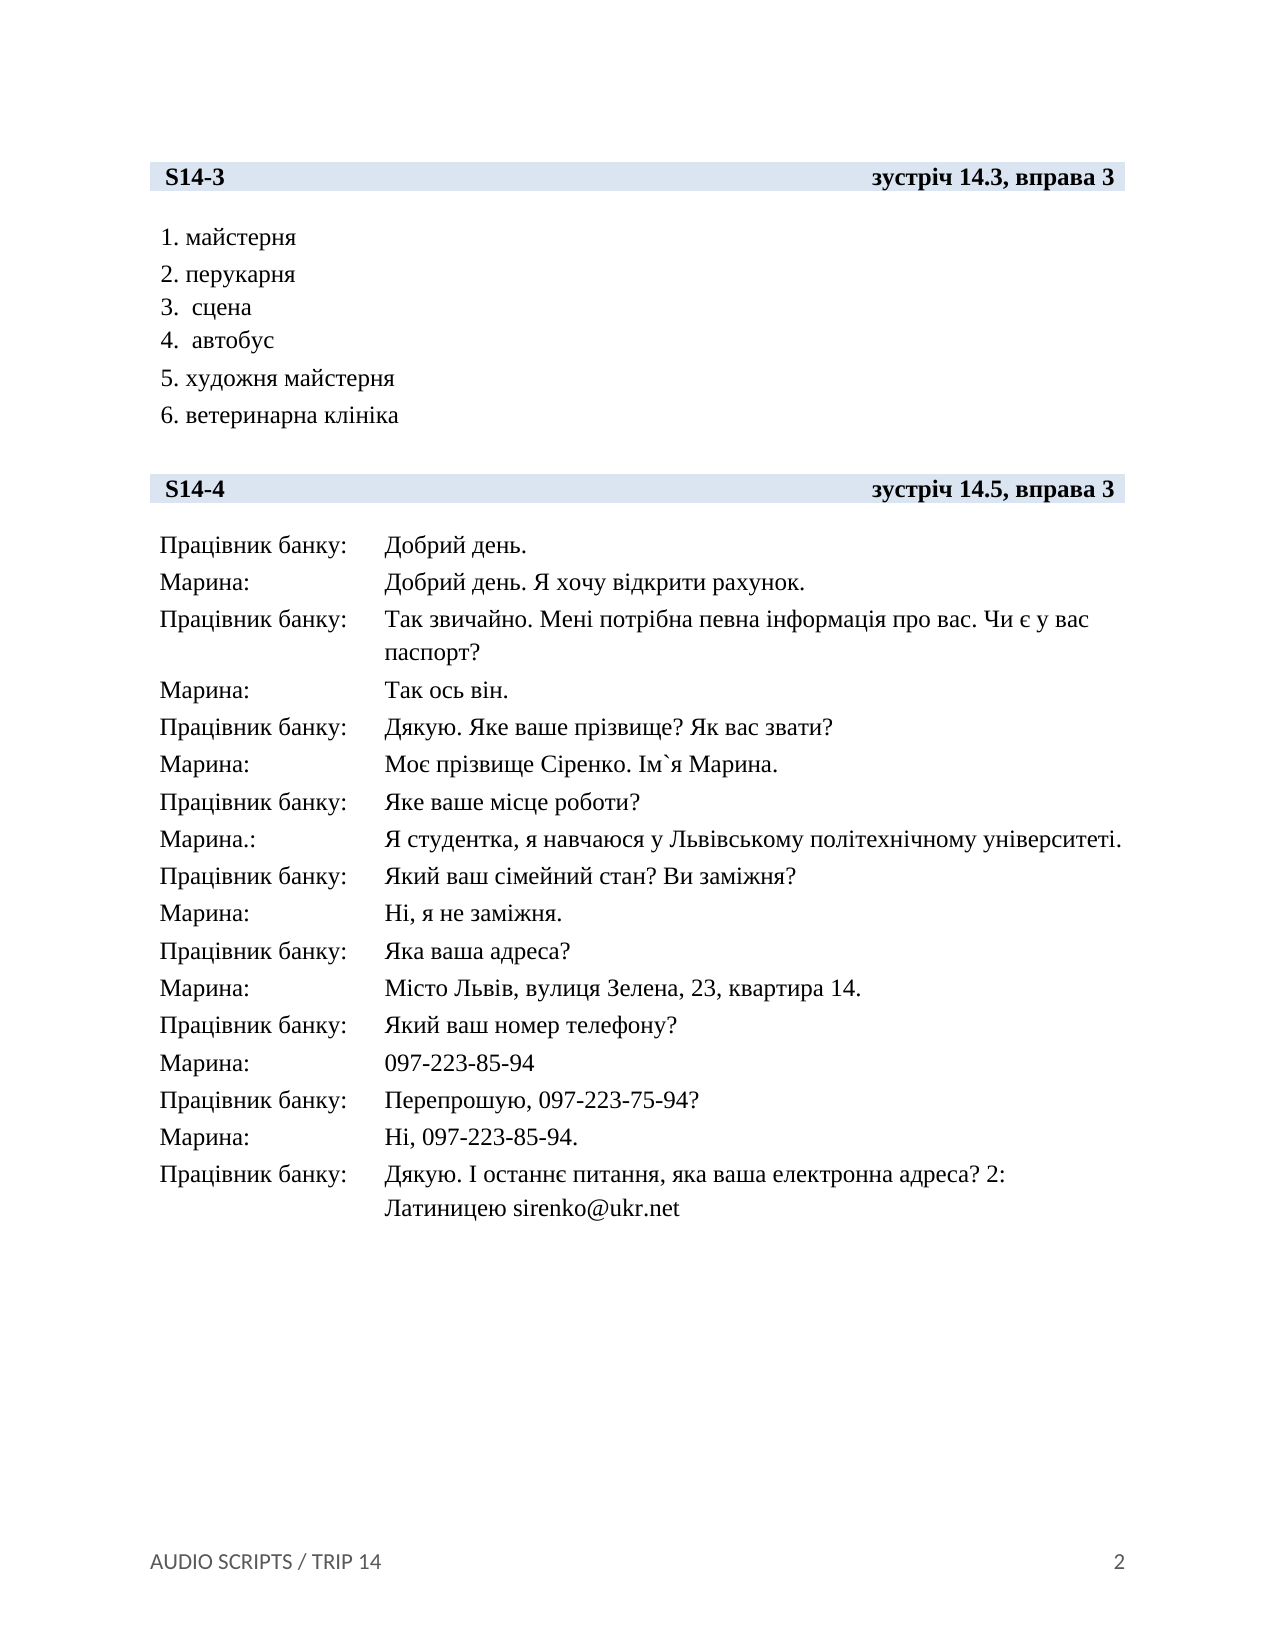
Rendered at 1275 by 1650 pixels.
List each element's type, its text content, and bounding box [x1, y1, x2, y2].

text Працівник банку: Який ваш сімейний стан? Ви заміжня? [159, 861, 1125, 890]
text Працівник банку: Дякую. Яке ваше прізвище? Як вас звати? [159, 712, 1125, 741]
text Марина: Ні, 097-223-85-94. [159, 1122, 1125, 1151]
text Марина: Місто Львів, вулиця Зелена, 23, квартира 14. [159, 973, 1125, 1002]
text Працівник банку: Дякую. І останнє питання, яка ваша електронна адреса? 2: Латиницею sirenko@ukr.net [159, 1159, 1125, 1221]
text 1. майстерня [160, 222, 1125, 251]
text 2. перукарня [160, 259, 1125, 288]
text Марина: Ні, я не заміжня. [159, 898, 1125, 927]
text Марина: Так ось він. [159, 675, 1125, 703]
text Марина.: Я студентка, я навчаюся у Львівському політехнічному університеті. [159, 824, 1125, 853]
text 6. ветеринарна клініка [160, 400, 1125, 429]
text 4. автобус [160, 326, 1125, 354]
text Працівник банку: Так звичайно. Мені потрібна певна інформація про вас. Чи є у вас паспорт? [159, 604, 1125, 666]
text Працівник банку: Яка ваша адреса? [159, 936, 1125, 964]
text Марина: Моє прізвище Сіренко. Ім`я Марина. [159, 749, 1125, 778]
text Марина: 097-223-85-94 [159, 1048, 1125, 1076]
text S14-4 зустріч 14.5, вправа 3 [150, 474, 1125, 503]
text Працівник банку: Перепрошую, 097-223-75-94? [159, 1085, 1125, 1114]
text Працівник банку: Яке ваше місце роботи? [159, 787, 1125, 815]
text S14-3 зустріч 14.3, вправа 3 [150, 162, 1125, 191]
text 5. художня майстерня [160, 363, 1125, 391]
text Марина: Добрий день. Я хочу відкрити рахунок. [159, 567, 1125, 596]
text Працівник банку: Добрий день. [159, 530, 1125, 559]
text Працівник банку: Який ваш номер телефону? [159, 1010, 1125, 1039]
text 3. сцена [160, 292, 1125, 321]
